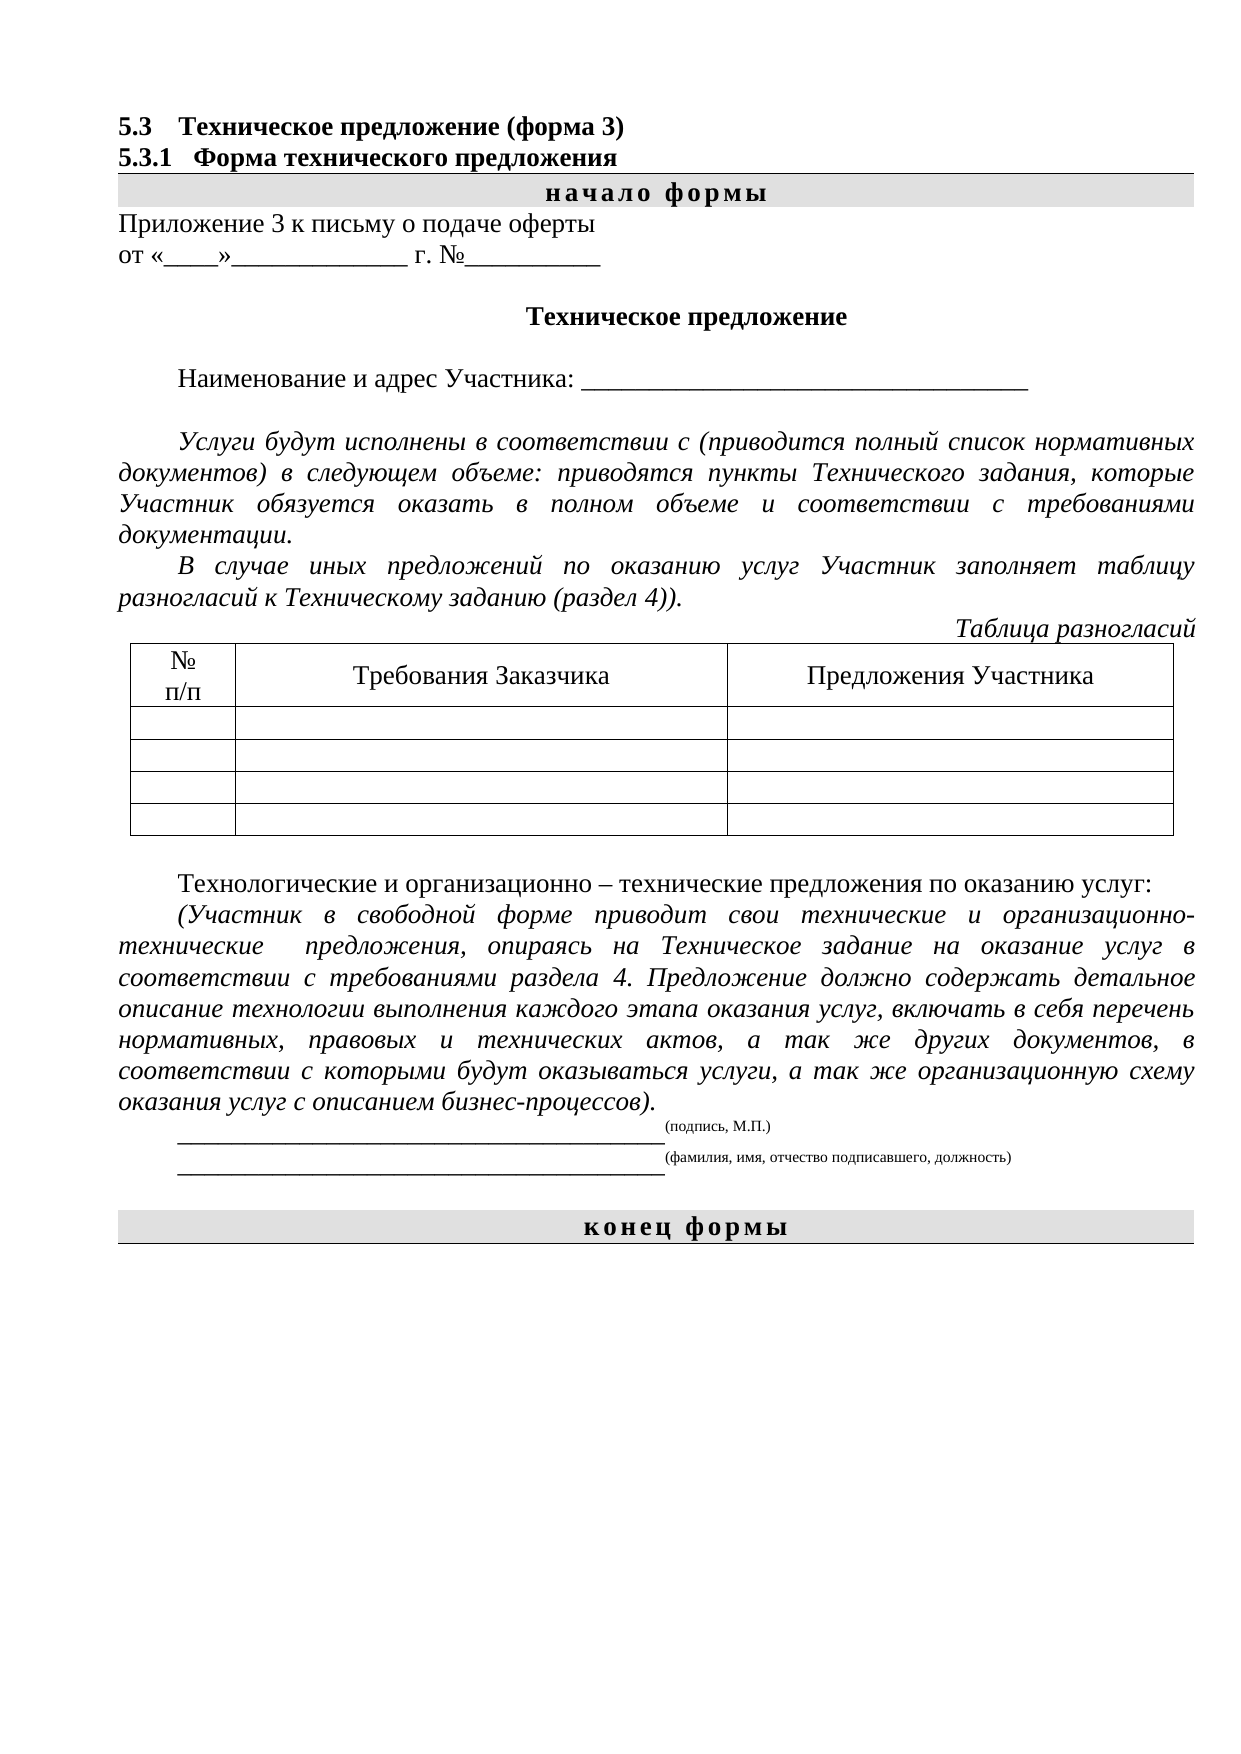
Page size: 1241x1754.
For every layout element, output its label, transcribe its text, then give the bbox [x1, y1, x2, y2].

text Технологические и организационно – технические предложения по оказанию услуг: [118, 867, 1196, 898]
table_cell [728, 772, 1173, 803]
table_cell [728, 707, 1173, 738]
text (Участник в свободной форме приводит свои технические и организационно-технические предложения, опираясь на Техническое задание на оказание услуг в соответствии с требованиями раздела 4. Предложение должно содержать детальное описание технологии выполнения каждого этапа оказания услуг, включать в себя перечень нормативных, правовых и технических актов, а так же других документов, в соответствии с которыми будут оказываться услуги, а так же организационную схему оказания услуг с описанием бизнес-процессов). [118, 898, 1196, 1116]
table_cell [728, 740, 1173, 771]
table_cell [236, 804, 727, 835]
table_header № п/п [131, 644, 235, 706]
table_cell [236, 772, 727, 803]
table_cell [728, 804, 1173, 835]
table_cell [131, 740, 235, 771]
table_cell [131, 772, 235, 803]
text Техническое предложение [118, 300, 1196, 331]
text Таблица разногласий [118, 612, 1196, 643]
text начало формы [118, 174, 1194, 207]
subtitle Форма технического предложения [118, 141, 1196, 173]
text ____________________________________(фамилия, имя, отчество подписавшего, должность) [118, 1147, 1196, 1179]
text Приложение 3 к письму о подаче оферты от «____»_____________ г. №__________ [118, 207, 1196, 269]
text Услуги будут исполнены в соответствии с (приводится полный список нормативных документов) в следующем объеме: приводятся пункты Технического задания, которые Участник обязуется оказать в полном объеме и соответствии с требованиями документации. [118, 425, 1196, 549]
table_header Предложения Участника [728, 644, 1173, 706]
text Наименование и адрес Участника: _________________________________ [118, 363, 1196, 394]
table_cell [236, 740, 727, 771]
text ____________________________________(подпись, М.П.) [118, 1116, 1196, 1147]
table_cell [131, 707, 235, 738]
subtitle Техническое предложение (форма 3) [118, 110, 1196, 141]
text конец формы [118, 1210, 1194, 1243]
table_header Требования Заказчика [236, 644, 727, 706]
text В случае иных предложений по оказанию услуг Участник заполняет таблицу разногласий к Техническому заданию (раздел 4)). [118, 549, 1196, 612]
table_cell [131, 804, 235, 835]
table_cell [236, 707, 727, 738]
